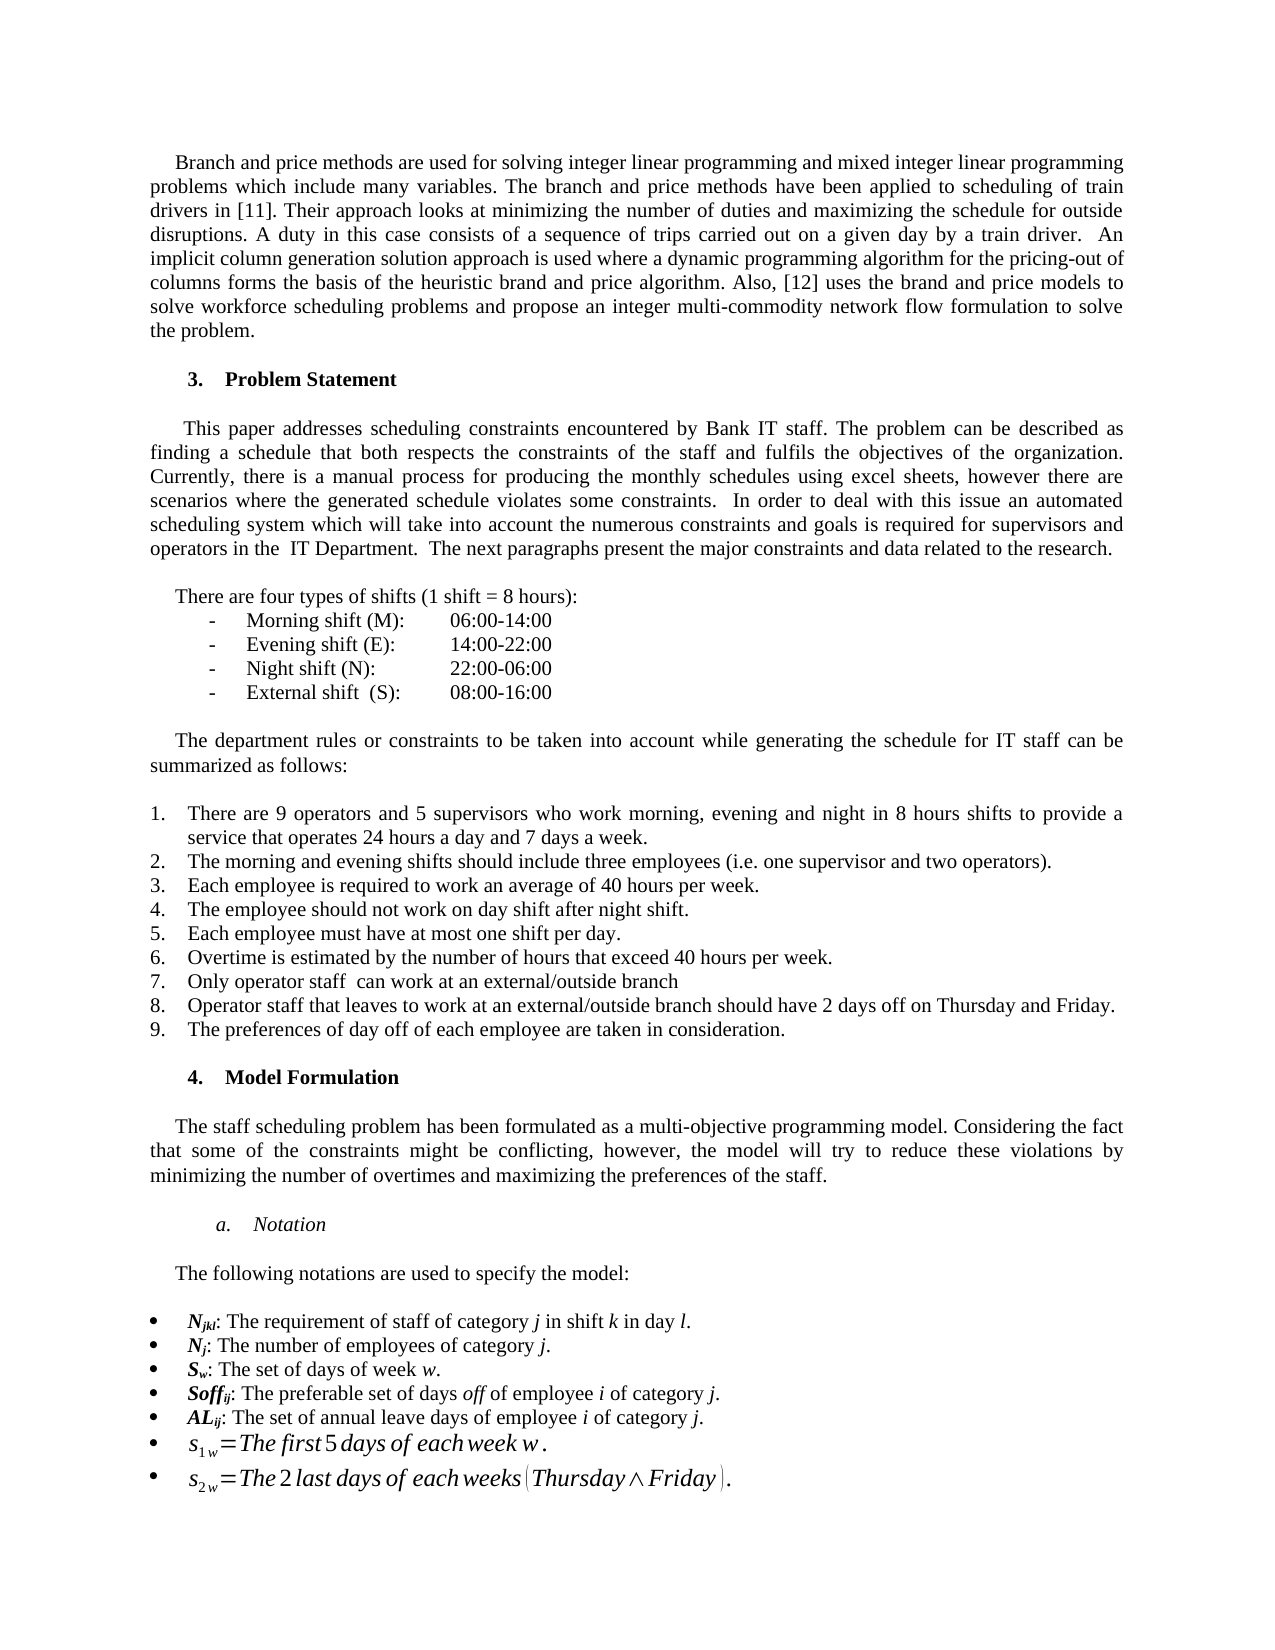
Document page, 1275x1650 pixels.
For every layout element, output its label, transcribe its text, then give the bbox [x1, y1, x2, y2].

text There are four types of shifts (1 shift = 8 hours): [150, 584, 1125, 608]
subtitle Problem Statement [187, 367, 1125, 391]
list The morning and evening shifts should include three employees (i.e. one supervisor and two operators). [150, 849, 1125, 873]
list Overtime is estimated by the number of hours that exceed 40 hours per week. [150, 945, 1125, 969]
list Njkl: The requirement of staff of category j in shift k in day l. [150, 1309, 1125, 1333]
text The following notations are used to specify the model: [150, 1261, 1125, 1285]
list Only operator staff can work at an external/outside branch [150, 969, 1125, 993]
text The department rules or constraints to be taken into account while generating the schedule for IT staff can be summarized as follows: [150, 728, 1125, 777]
list External shift (S): 08:00-16:00 [209, 680, 1125, 704]
list Night shift (N): 22:00-06:00 [209, 656, 1125, 680]
subtitle Model Formulation [187, 1065, 1125, 1089]
list Each employee must have at most one shift per day. [150, 921, 1125, 945]
list ALij: The set of annual leave days of employee i of category j. [150, 1405, 1125, 1429]
list Morning shift (M): 06:00-14:00 [209, 608, 1125, 632]
text The staff scheduling problem has been formulated as a multi-objective programming model. Considering the fact that some of the constraints might be conflicting, however, the model will try to reduce these violations by minimizing the number of overtimes and maximizing the preferences of the staff. [150, 1114, 1125, 1187]
list Notation [216, 1212, 1125, 1236]
list Nj: The number of employees of category j. [150, 1333, 1125, 1357]
list Evening shift (E): 14:00-22:00 [209, 632, 1125, 656]
list The preferences of day off of each employee are taken in consideration. [150, 1017, 1125, 1041]
list The employee should not work on day shift after night shift. [150, 897, 1125, 921]
list Each employee is required to work an average of 40 hours per week. [150, 873, 1125, 897]
list Operator staff that leaves to work at an external/outside branch should have 2 days off on Thursday and Friday. [150, 993, 1125, 1017]
list There are 9 operators and 5 supervisors who work morning, evening and night in 8 hours shifts to provide a service that operates 24 hours a day and 7 days a week. [150, 801, 1125, 849]
text Branch and price methods are used for solving integer linear programming and mixed integer linear programming problems which include many variables. The branch and price methods have been applied to scheduling of train drivers in [11]. Their approach looks at minimizing the number of duties and maximizing the schedule for outside disruptions. A duty in this case consists of a sequence of trips carried out on a given day by a train driver. An implicit column generation solution approach is used where a dynamic programming algorithm for the pricing-out of columns forms the basis of the heuristic brand and price algorithm. Also, [12] uses the brand and price models to solve workforce scheduling problems and propose an integer multi-commodity network flow formulation to solve the problem. [150, 150, 1125, 342]
list Sw: The set of days of week w. [150, 1357, 1125, 1381]
text This paper addresses scheduling constraints encountered by Bank IT staff. The problem can be described as finding a schedule that both respects the constraints of the staff and fulfils the objectives of the organization. Currently, there is a manual process for producing the monthly schedules using excel sheets, however there are scenarios where the generated schedule violates some constraints. In order to deal with this issue an automated scheduling system which will take into account the numerous constraints and goals is required for supervisors and operators in the IT Department. The next paragraphs present the major constraints and data related to the research. [150, 416, 1125, 560]
list Soffij: The preferable set of days off of employee i of category j. [150, 1381, 1125, 1405]
